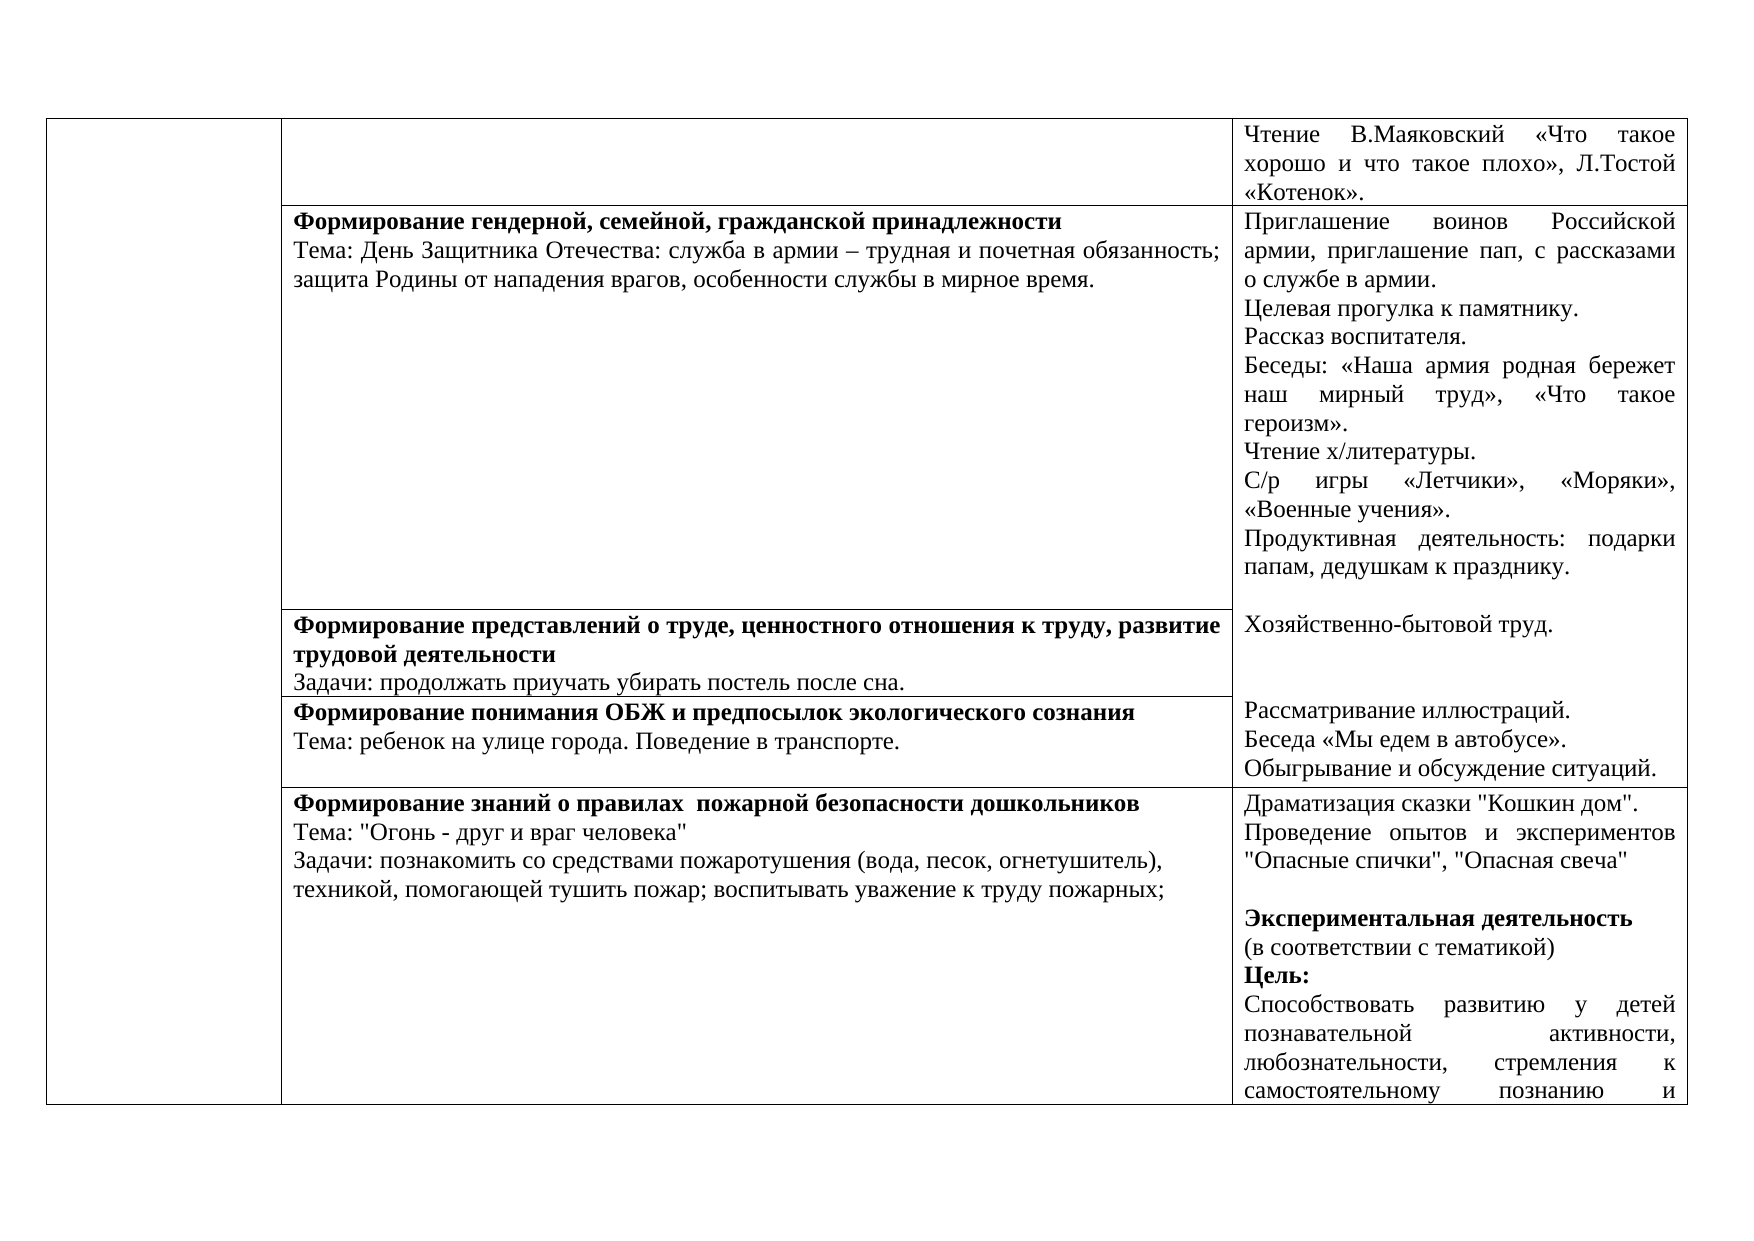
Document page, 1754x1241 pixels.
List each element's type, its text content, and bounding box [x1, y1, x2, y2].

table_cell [1233, 788, 1687, 1104]
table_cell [282, 788, 1232, 1104]
table_cell Приглашение воинов Российской армии, приглашение пап, с рассказами о службе в армии. Целевая прогулка к памятнику. Рассказ воспитателя. Беседы: «Наша армия родная бережет наш мирный труд», «Что такое героизм». Чтение х/литературы. С/р игры «Летчики», «Моряки», «Военные учения». Продуктивная деятельность: подарки папам, дедушкам к празднику. Хозяйственно-бытовой труд. Рассматривание иллюстраций. Беседа «Мы едем в автобусе». Обыгрывание и обсуждение ситуаций. [1233, 206, 1687, 787]
table_cell Формирование гендерной, семейной, гражданской принадлежности Тема: День Защитника Отечества: служба в армии – трудная и почетная обязанность; защита Родины от нападения врагов, особенности службы в мирное время. [282, 206, 1232, 609]
table_cell Формирование представлений о труде, ценностного отношения к труду, развитие трудовой деятельности Задачи: продолжать приучать убирать постель после сна. [282, 610, 1232, 696]
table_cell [282, 119, 1232, 205]
table_cell Формирование понимания ОБЖ и предпосылок экологического сознания Тема: ребенок на улице города. Поведение в транспорте. [282, 697, 1232, 787]
